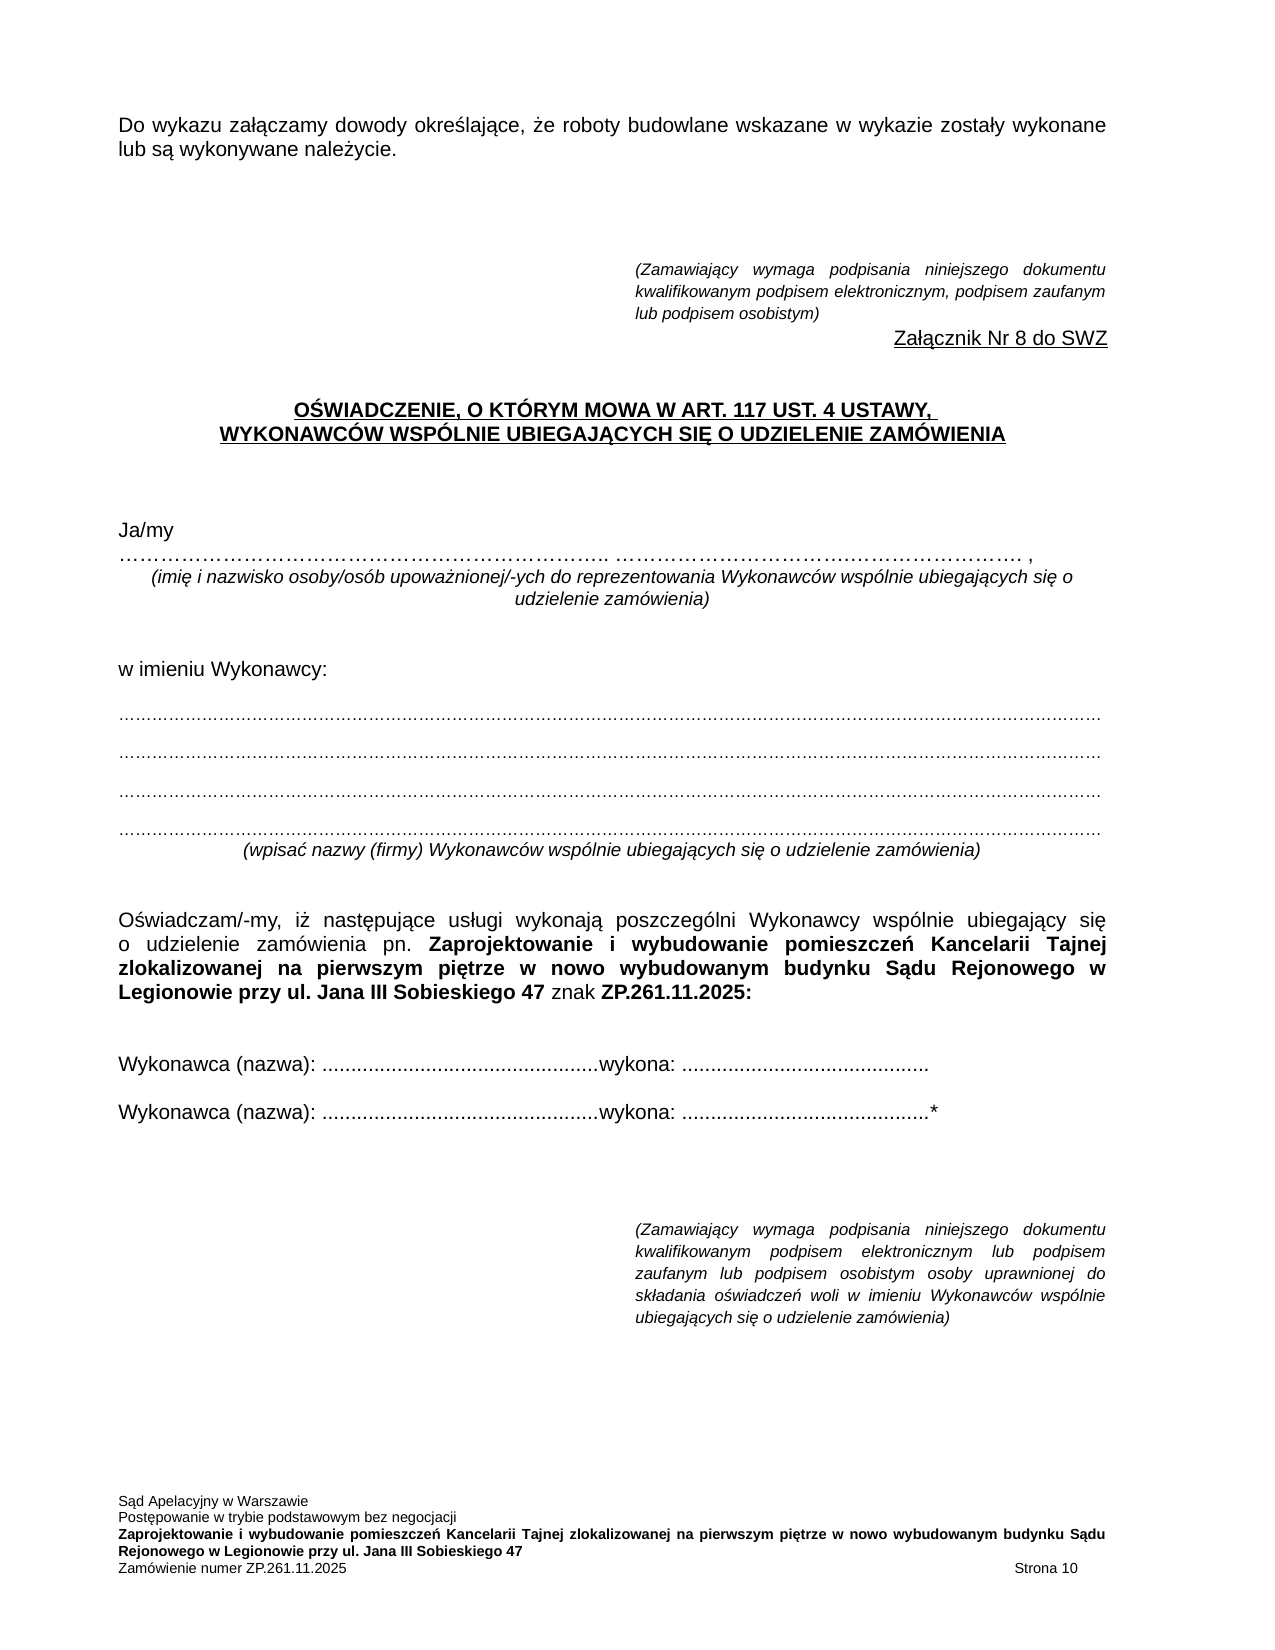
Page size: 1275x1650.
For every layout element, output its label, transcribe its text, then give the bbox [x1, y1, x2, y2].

text Oświadczam/-my, iż następujące usługi wykonają poszczególni Wykonawcy wspólnie ubiegający się o udzielenie zamówienia pn. Zaprojektowanie i wybudowanie pomieszczeń Kancelarii Tajnej zlokalizowanej na pierwszym piętrze w nowo wybudowanym budynku Sądu Rejonowego w Legionowie przy ul. Jana III Sobieskiego 47 znak ZP.261.11.2025: [118, 908, 1107, 1004]
text …………………………………………………………………………………………………………………………………………………………… [118, 743, 1107, 762]
text (imię i nazwisko osoby/osób upoważnionej/-ych do reprezentowania Wykonawców wspólnie ubiegających się o udzielenie zamówienia) [118, 566, 1107, 609]
text Ja/my [118, 518, 1107, 542]
text …………………………………………………………………………………………………………………………………………………………… [118, 820, 1107, 839]
text Załącznik Nr 8 do SWZ [192, 326, 1107, 350]
text OŚWIADCZENIE, O KTÓRYM MOWA W ART. 117 UST. 4 USTAWY, [118, 398, 1107, 422]
text Wykonawca (nazwa): ................................................wykona: ...........................................* [118, 1100, 1107, 1124]
text (Zamawiający wymaga podpisania niniejszego dokumentu kwalifikowanym podpisem elektronicznym, podpisem zaufanym lub podpisem osobistym) [635, 260, 1107, 323]
text w imieniu Wykonawcy: [118, 657, 1107, 681]
text WYKONAWCÓW WSPÓLNIE UBIEGAJĄCYCH SIĘ O UDZIELENIE ZAMÓWIENIA [118, 422, 1107, 470]
text …………………………………………………………………………………………………………………………………………………………… [118, 781, 1107, 801]
text Wykonawca (nazwa): ................................................wykona: ........................................... [118, 1052, 1107, 1076]
text (Zamawiający wymaga podpisania niniejszego dokumentu kwalifikowanym podpisem elektronicznym lub podpisem zaufanym lub podpisem osobistym osoby uprawnionej do składania oświadczeń woli w imieniu Wykonawców wspólnie ubiegających się o udzielenie zamówienia) [88, 1220, 1107, 1327]
text Do wykazu załączamy dowody określające, że roboty budowlane wskazane w wykazie zostały wykonane lub są wykonywane należycie. [118, 113, 1107, 161]
text (wpisać nazwy (firmy) Wykonawców wspólnie ubiegających się o udzielenie zamówienia) [118, 839, 1107, 860]
text …………………………………………………………………………………………………………………………………………………………… [118, 705, 1107, 724]
text …………………………………………………………….. …………………………….……………………. , [118, 542, 1107, 566]
